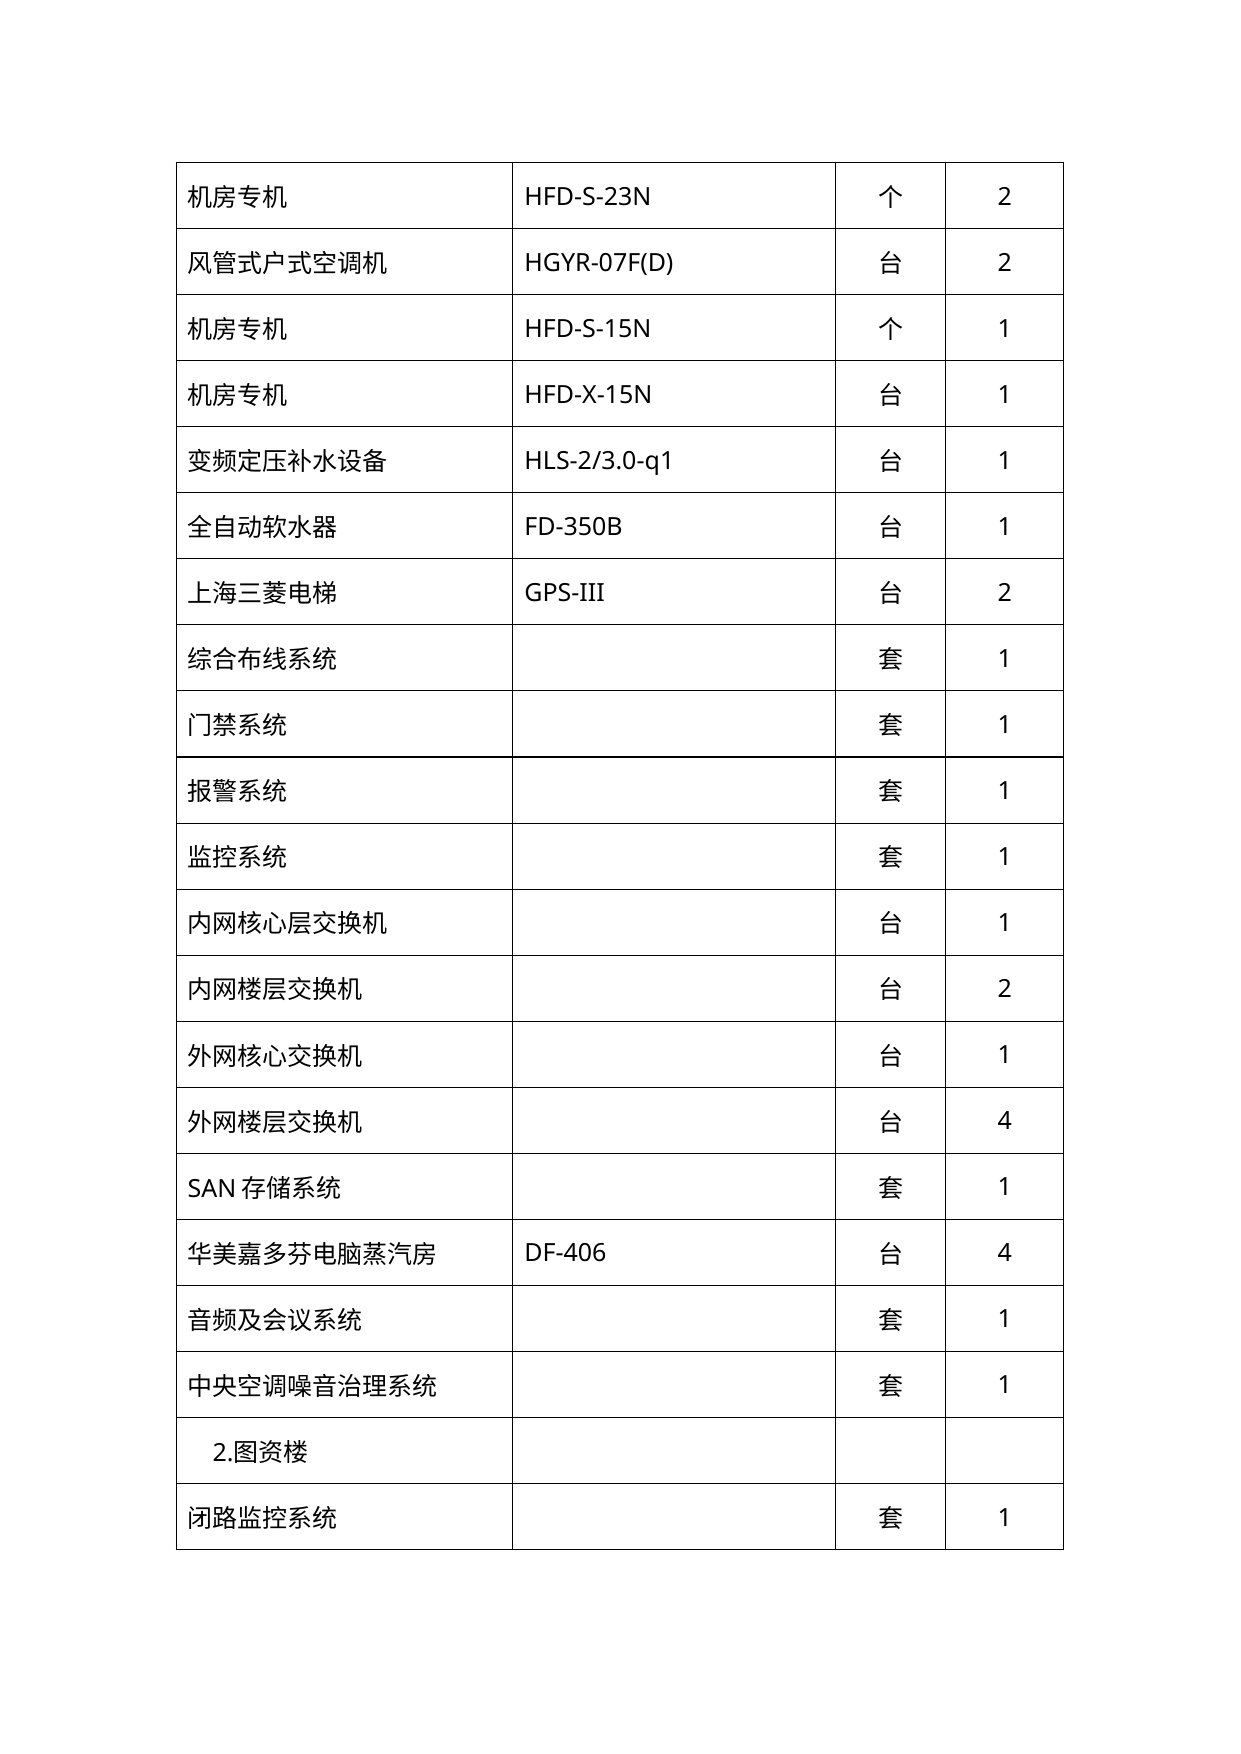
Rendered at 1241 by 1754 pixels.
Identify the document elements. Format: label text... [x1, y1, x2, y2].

table_cell 套 [836, 625, 945, 690]
table_cell [513, 1418, 835, 1483]
table_cell 台 [836, 1022, 945, 1087]
table_cell 内网核心层交换机 [177, 890, 512, 954]
table_cell 套 [836, 824, 945, 888]
table_cell 1 [946, 1154, 1063, 1219]
table_cell 台 [836, 559, 945, 624]
table_cell 中央空调噪音治理系统 [177, 1352, 512, 1417]
table_cell 1 [946, 691, 1063, 756]
table_cell [513, 956, 835, 1021]
table_cell 2 [946, 956, 1063, 1021]
table_cell 综合布线系统 [177, 625, 512, 690]
table_cell [513, 1022, 835, 1087]
table_cell 台 [836, 229, 945, 294]
table_cell 外网核心交换机 [177, 1022, 512, 1087]
table_cell [513, 890, 835, 954]
table_cell 机房专机 [177, 163, 512, 228]
table_cell 4 [946, 1088, 1063, 1153]
table_cell 4 [946, 1220, 1063, 1285]
table_cell [513, 824, 835, 888]
table_cell 1 [946, 1484, 1063, 1549]
table_cell 华美嘉多芬电脑蒸汽房 [177, 1220, 512, 1285]
table_cell 台 [836, 493, 945, 558]
table_cell 1 [946, 427, 1063, 492]
table_cell 套 [836, 1154, 945, 1219]
table_cell [513, 1352, 835, 1417]
table_cell 1 [946, 1286, 1063, 1351]
table_cell 外网楼层交换机 [177, 1088, 512, 1153]
table_cell HFD-X-15N [513, 361, 835, 426]
table_cell 套 [836, 1352, 945, 1417]
table_cell [836, 1418, 945, 1483]
table_cell 2 [946, 229, 1063, 294]
table_cell 全自动软水器 [177, 493, 512, 558]
table_cell [513, 1088, 835, 1153]
table_cell 音频及会议系统 [177, 1286, 512, 1351]
table_cell 上海三菱电梯 [177, 559, 512, 624]
table_cell 台 [836, 1088, 945, 1153]
table_cell 个 [836, 163, 945, 228]
table_cell 套 [836, 758, 945, 822]
table_cell 机房专机 [177, 295, 512, 360]
table_cell 1 [946, 361, 1063, 426]
table_cell 风管式户式空调机 [177, 229, 512, 294]
table_cell 台 [836, 890, 945, 954]
table_cell 1 [946, 493, 1063, 558]
table_cell 1 [946, 295, 1063, 360]
table_cell DF-406 [513, 1220, 835, 1285]
table_cell 门禁系统 [177, 691, 512, 756]
table_cell 内网楼层交换机 [177, 956, 512, 1021]
table_cell [946, 1418, 1063, 1483]
table_cell GPS-III [513, 559, 835, 624]
table_cell 台 [836, 956, 945, 1021]
table_cell 变频定压补水设备 [177, 427, 512, 492]
table_cell 闭路监控系统 [177, 1484, 512, 1549]
table_cell 套 [836, 1484, 945, 1549]
table_cell HFD-S-23N [513, 163, 835, 228]
table_cell 监控系统 [177, 824, 512, 888]
table_cell 1 [946, 890, 1063, 954]
table_cell 1 [946, 824, 1063, 888]
table_cell [513, 691, 835, 756]
table_cell [513, 1286, 835, 1351]
table_cell 套 [836, 691, 945, 756]
table_cell [513, 1154, 835, 1219]
table_cell [513, 625, 835, 690]
table_cell 1 [946, 625, 1063, 690]
table_cell 1 [946, 1022, 1063, 1087]
table_cell SAN存储系统 [177, 1154, 512, 1219]
table_cell 台 [836, 1220, 945, 1285]
table_cell 套 [836, 1286, 945, 1351]
table_cell HLS-2/3.0-q1 [513, 427, 835, 492]
table_cell 个 [836, 295, 945, 360]
table_cell FD-350B [513, 493, 835, 558]
table_cell 1 [946, 758, 1063, 822]
table_cell 2.图资楼 [177, 1418, 512, 1483]
table_cell 1 [946, 1352, 1063, 1417]
table_cell 2 [946, 559, 1063, 624]
table_cell [513, 1484, 835, 1549]
table_cell 2 [946, 163, 1063, 228]
table_cell 台 [836, 427, 945, 492]
table_cell [513, 758, 835, 822]
table_cell HFD-S-15N [513, 295, 835, 360]
table_cell 台 [836, 361, 945, 426]
table_cell 报警系统 [177, 758, 512, 822]
table_cell 机房专机 [177, 361, 512, 426]
table_cell HGYR-07F(D) [513, 229, 835, 294]
